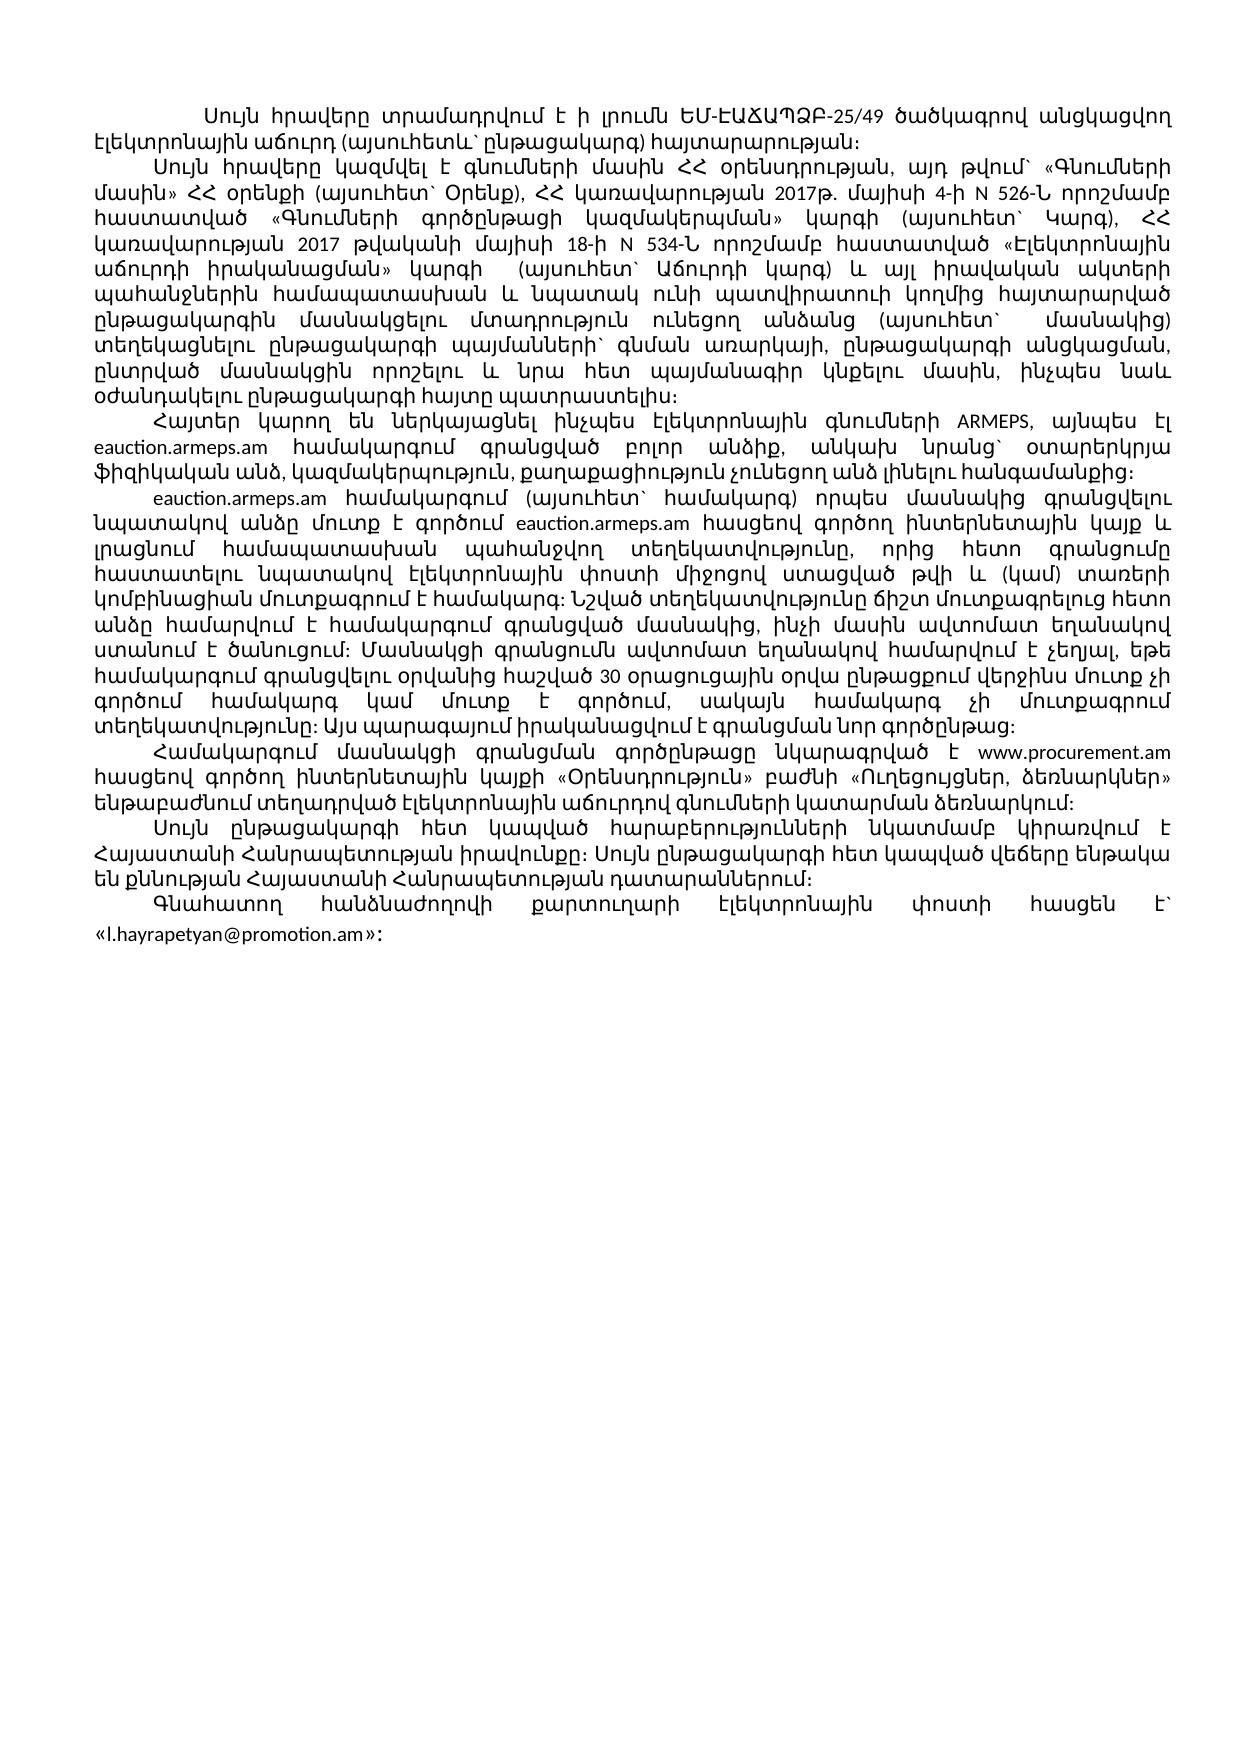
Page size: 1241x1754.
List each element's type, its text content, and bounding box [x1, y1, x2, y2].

text Սույն հրավերը կազմվել է գնումների մասին ՀՀ օրենսդրության, այդ թվում` «Գնումների մասին» ՀՀ օրենքի (այսուհետ` Օրենք), ՀՀ կառավարության 2017թ. մայիսի 4-ի N 526-Ն որոշմամբ հաստատված «Գնումների գործընթացի կազմակերպման» կարգի (այսուհետ` Կարգ), ՀՀ կառավարության 2017 թվականի մայիսի 18-ի N 534-Ն որոշմամբ հաստատված «Էլեկտրոնային աճուրդի իրականացման» կարգի (այսուհետ` Աճուրդի կարգ) և այլ իրավական ակտերի պահանջներին համապատասխան և նպատակ ունի պատվիրատուի կողմից հայտարարված ընթացակարգին մասնակցելու մտադրություն ունեցող անձանց (այսուհետ` մասնակից) տեղեկացնելու ընթացակարգի պայմանների` գնման առարկայի, ընթացակարգի անցկացման, ընտրված մասնակցին որոշելու և նրա հետ պայմանագիր կնքելու մասին, ինչպես նաև օժանդակելու ընթացակարգի հայտը պատրաստելիս։ [94, 154, 1171, 409]
text Սույն հրավերը տրամադրվում է ի լրումն ԵՄ-ԷԱՃԱՊՁԲ-25/49 ծածկագրով անցկացվող էլեկտրոնային աճուրդ (այսուհետև` ընթացակարգ) հայտարարության։ [94, 104, 1171, 154]
text eauction.armeps.am համակարգում (այսուհետ` համակարգ) որպես մասնակից գրանցվելու նպատակով անձը մուտք է գործում eauction.armeps.am հասցեով գործող ինտերնետային կայք և լրացնում համապատասխան պահանջվող տեղեկատվությունը, որից հետո գրանցումը հաստատելու նպատակով էլեկտրոնային փոստի միջոցով ստացված թվի և (կամ) տառերի կոմբինացիան մուտքագրում է համակարգ: Նշված տեղեկատվությունը ճիշտ մուտքագրելուց հետո անձը համարվում է համակարգում գրանցված մասնակից, ինչի մասին ավտոմատ եղանակով ստանում է ծանուցում: Մասնակցի գրանցումն ավտոմատ եղանակով համարվում է չեղյալ, եթե համակարգում գրանցվելու օրվանից հաշված 30 օրացուցային օրվա ընթացքում վերջինս մուտք չի գործում համակարգ կամ մուտք է գործում, սակայն համակարգ չի մուտքագրում տեղեկատվությունը: Այս պարագայում իրականացվում է գրանցման նոր գործընթաց: [94, 485, 1171, 739]
text Գնահատող հանձնաժողովի քարտուղարի էլեկտրոնային փոստի հասցեն է` «l.hayrapetyan@promotion.am»: [94, 892, 1171, 948]
text Սույն ընթացակարգի հետ կապված հարաբերությունների նկատմամբ կիրառվում է Հայաստանի Հանրապետության իրավունքը։ Սույն ընթացակարգի հետ կապված վեճերը ենթակա են քննության Հայաստանի Հանրապետության դատարաններում։ [94, 815, 1171, 892]
text Համակարգում մասնակցի գրանցման գործընթացը նկարագրված է www.procurement.am հասցեով գործող ինտերնետային կայքի «Օրենսդրություն» բաժնի «Ուղեցույցներ, ձեռնարկներ» ենթաբաժնում տեղադրված էլեկտրոնային աճուրդով գնումների կատարման ձեռնարկում: [94, 739, 1171, 815]
text Հայտեր կարող են ներկայացնել ինչպես էլեկտրոնային գնումների ARMEPS, այնպես էլ eauction.armeps.am համակարգում գրանցված բոլոր անձիք, անկախ նրանց` օտարերկրյա ֆիզիկական անձ, կազմակերպություն, քաղաքացիություն չունեցող անձ լինելու հանգամանքից։ [94, 409, 1171, 485]
